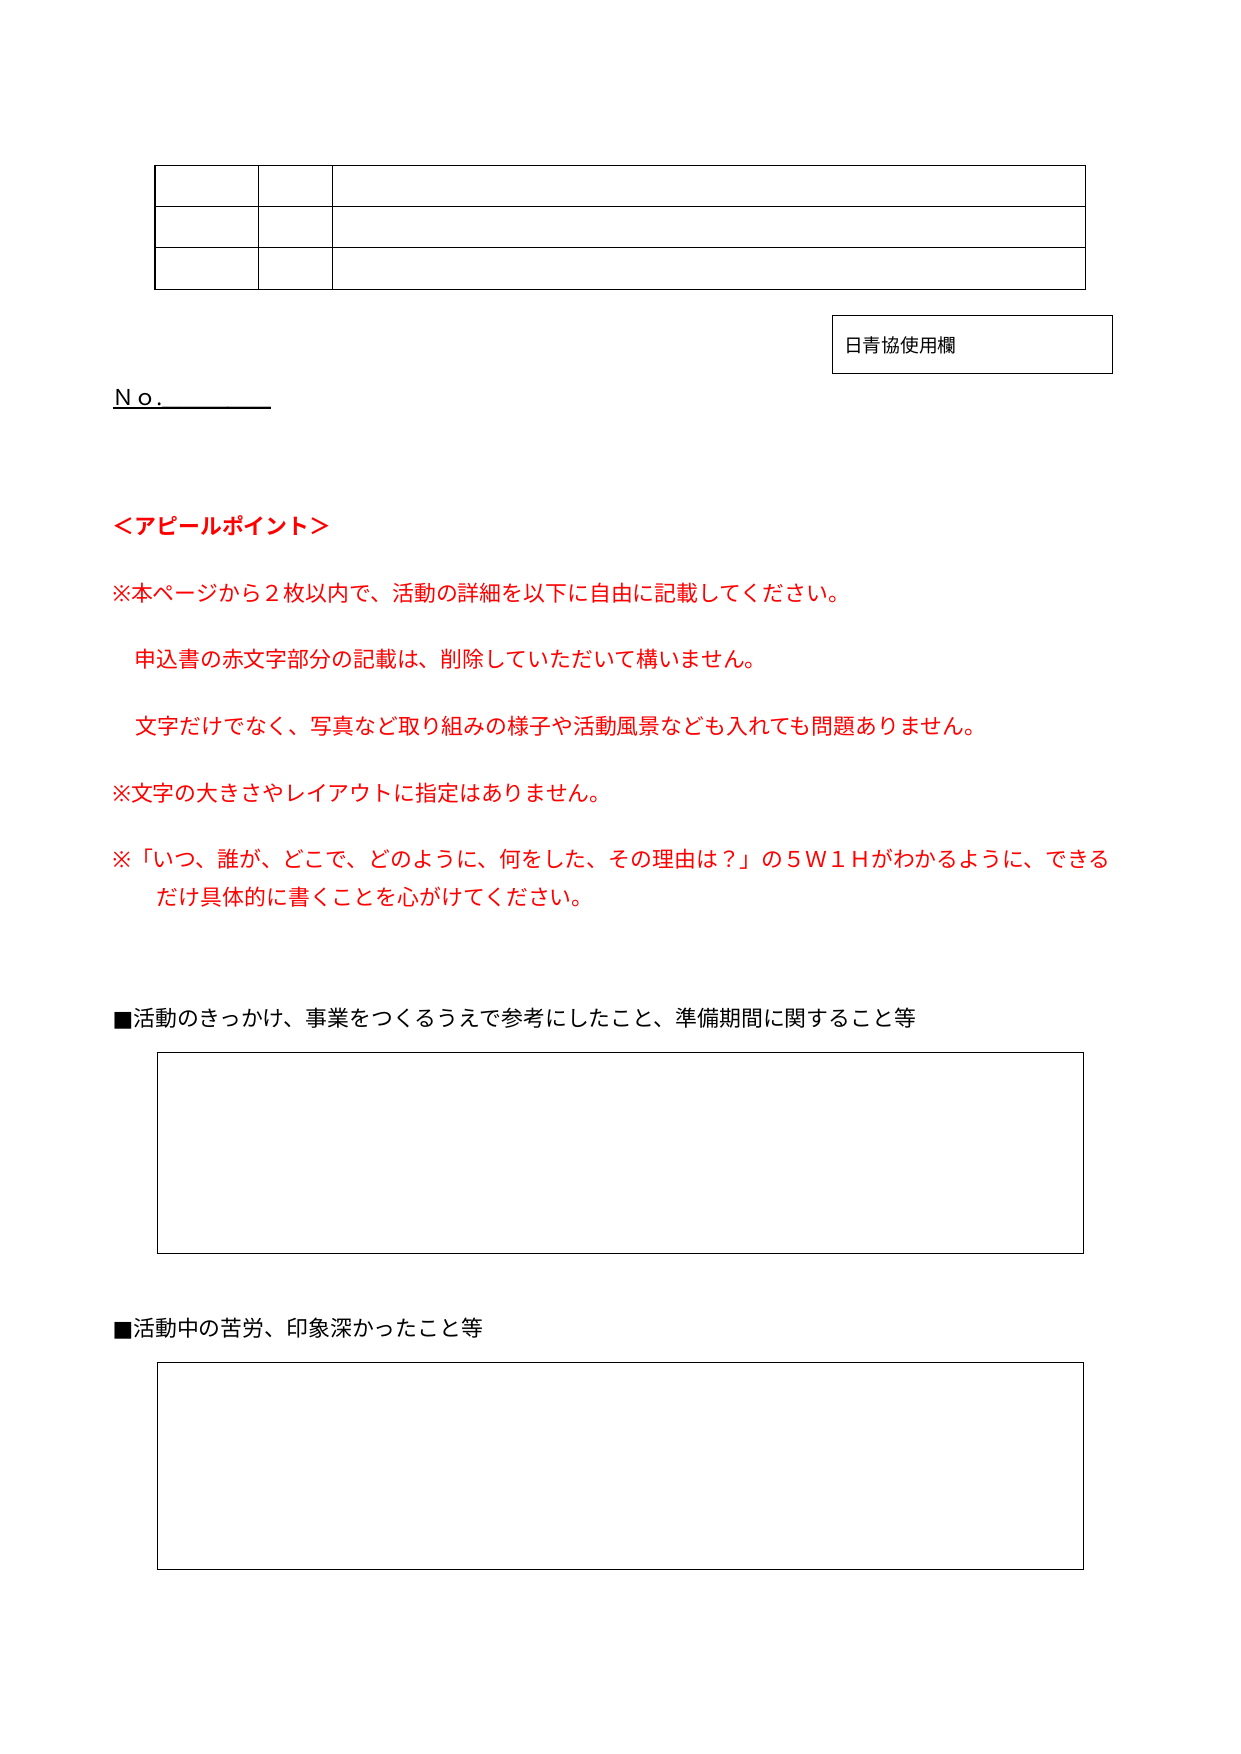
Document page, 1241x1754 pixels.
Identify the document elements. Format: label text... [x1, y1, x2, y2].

text 申込書の赤文字部分の記載は、削除していただいて構いません。 [112, 639, 1128, 677]
text 文字だけでなく、写真など取り組みの様子や活動風景なども入れても問題ありません。 [135, 706, 1128, 744]
table_cell [259, 248, 332, 288]
text ※文字の大きさやレイアウトに指定はありません。 [112, 773, 1128, 810]
table_cell [156, 248, 258, 288]
text ※本ページから２枚以内で、活動の詳細を以下に自由に記載してください。 [112, 573, 1128, 610]
table_header 日青協使用欄 [833, 316, 1112, 373]
table_header [158, 1363, 1083, 1569]
text ＜アピールポイント＞ [112, 506, 1128, 544]
table_cell [333, 248, 1085, 288]
table_cell [156, 166, 258, 206]
table_cell [156, 207, 258, 247]
text ■活動中の苦労、印象深かったこと等 [112, 1308, 1128, 1346]
table_cell [259, 207, 332, 247]
table_cell [333, 166, 1085, 206]
table_header [158, 1053, 1083, 1253]
text ■活動のきっかけ、事業をつくるうえで参考にしたこと、準備期間に関すること等 [112, 998, 1128, 1035]
table_cell [333, 207, 1085, 247]
text Ｎｏ.＿＿＿＿＿ [112, 377, 1128, 414]
text ※「いつ、誰が、どこで、どのように、何をした、その理由は？」の５Ｗ１Ｈがわかるように、できるだけ具体的に書くことを心がけてください。 [112, 839, 1128, 914]
table_cell [259, 166, 332, 206]
